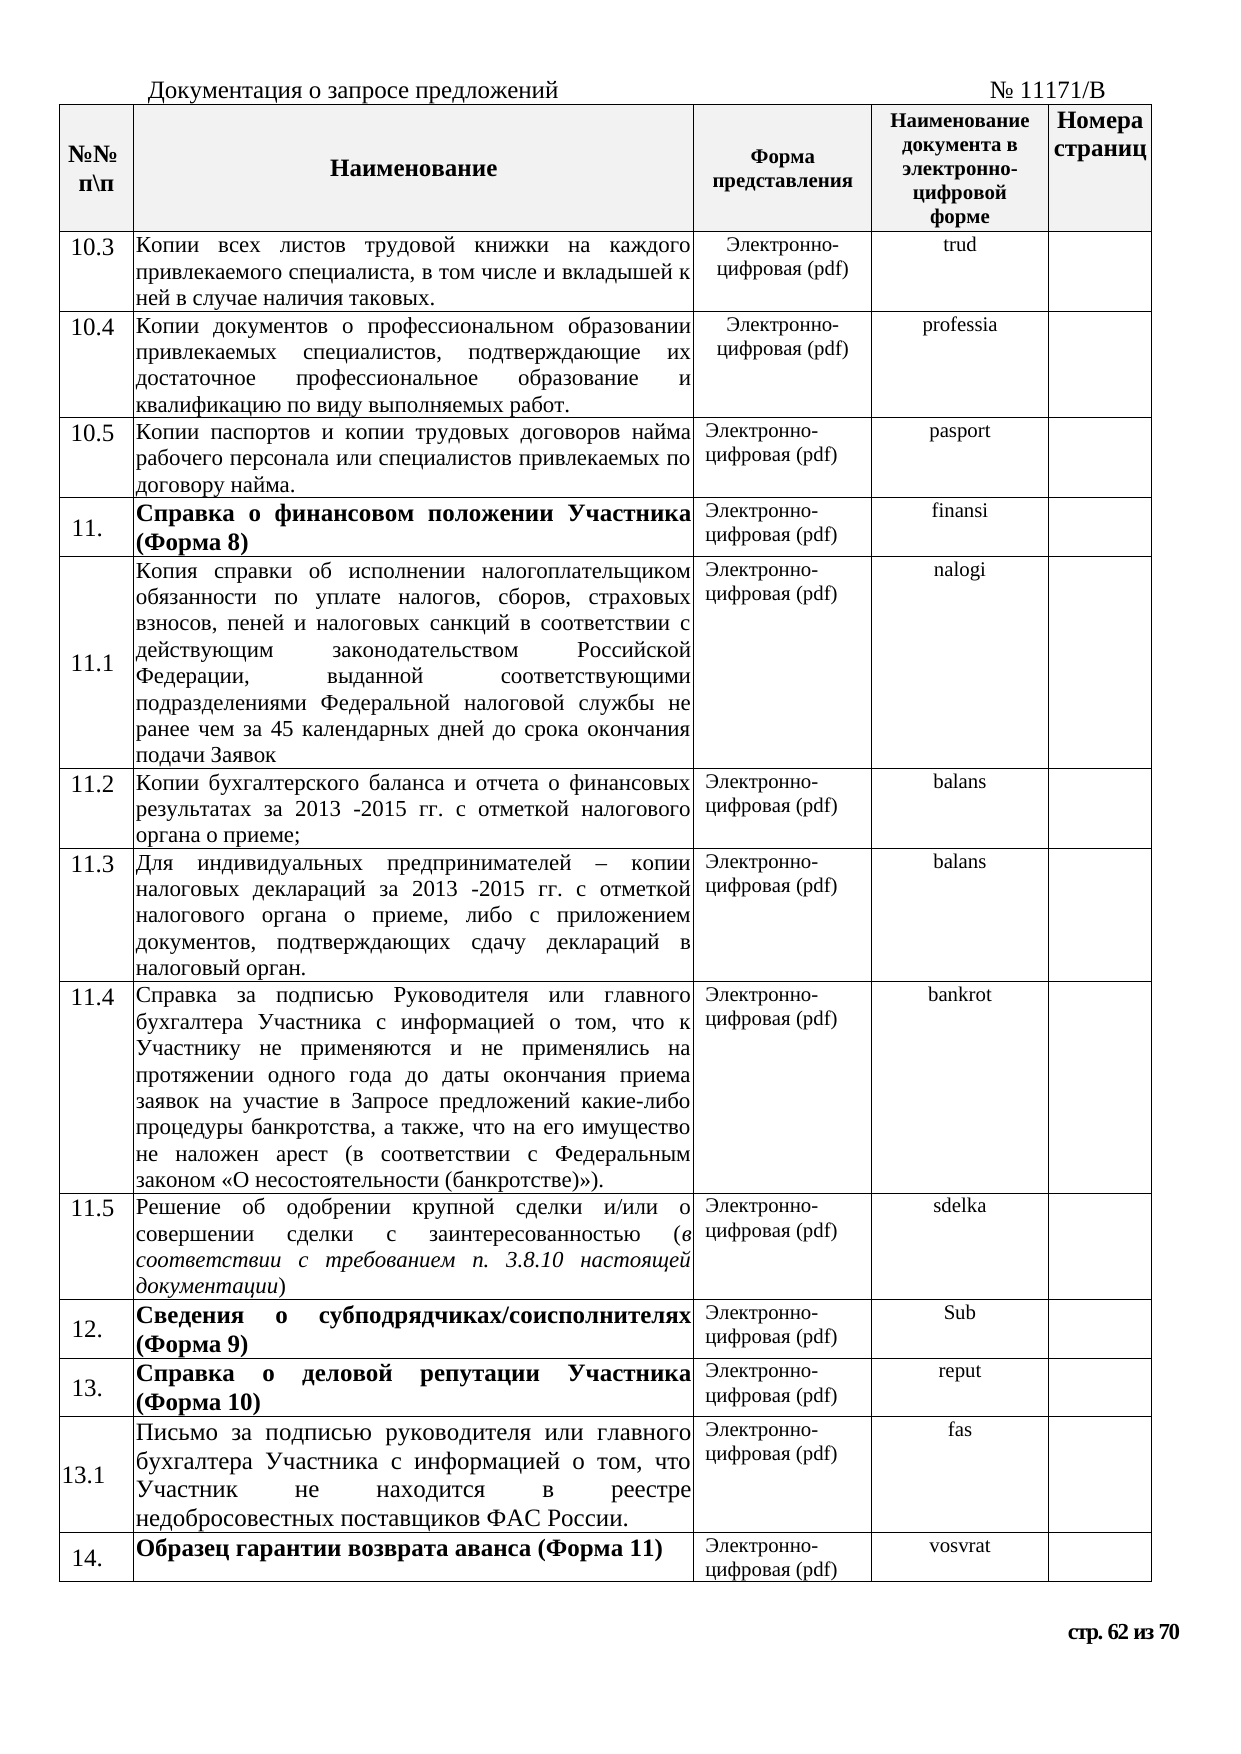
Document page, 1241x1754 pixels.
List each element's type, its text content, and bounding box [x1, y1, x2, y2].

table_header Форма представления [694, 105, 871, 231]
table_cell [1049, 418, 1151, 497]
table_cell Электронно-цифровая (pdf) [694, 498, 871, 556]
table_cell Электронно-цифровая (pdf) [694, 1194, 871, 1299]
table_cell [1049, 849, 1151, 981]
table_cell sdelka [872, 1194, 1048, 1299]
table_cell Справка о финансовом положении Участника (Форма 8) [134, 498, 693, 556]
table_cell reput [872, 1359, 1048, 1416]
table_cell Электронно-цифровая (pdf) [694, 418, 871, 497]
table_cell nalogi [872, 557, 1048, 768]
table_cell [60, 1300, 133, 1357]
table_cell [60, 1359, 133, 1416]
table_cell 10.5 [60, 418, 133, 497]
table_cell balans [872, 769, 1048, 848]
table_cell Копии всех листов трудовой книжки на каждого привлекаемого специалиста, в том числе и вкладышей к ней в случае наличия таковых. [134, 232, 693, 311]
table_cell 11.2 [60, 769, 133, 848]
table_cell finansi [872, 498, 1048, 556]
table_cell Электронно-цифровая (pdf) [694, 849, 871, 981]
table_cell [1049, 982, 1151, 1192]
table_cell pasport [872, 418, 1048, 497]
table_cell 11.5 [60, 1194, 133, 1299]
table_cell vosvrat [872, 1533, 1048, 1581]
table_cell fas [872, 1417, 1048, 1532]
table_cell [1049, 1300, 1151, 1357]
table_cell [1049, 557, 1151, 768]
table_cell Копии документов о профессиональном образовании привлекаемых специалистов, подтверждающие их достаточное профессиональное образование и квалификацию по виду выполняемых работ. [134, 312, 693, 417]
table_cell professia [872, 312, 1048, 417]
table_cell Решение об одобрении крупной сделки и/или о совершении сделки с заинтересованностью (в соответствии с требованием п. 3.8.10 настоящей документации) [134, 1194, 693, 1299]
table_cell [1049, 1359, 1151, 1416]
table_header Наименование документа в электронно-цифровой форме [872, 105, 1048, 231]
table_cell Копия справки об исполнении налогоплательщиком обязанности по уплате налогов, сборов, страховых взносов, пеней и налоговых санкций в соответствии с действующим законодательством Российской Федерации, выданной соответствующими подразделениями Федеральной налоговой службы не ранее чем за 45 календарных дней до срока окончания подачи Заявок [134, 557, 693, 768]
table_cell 11.3 [60, 849, 133, 981]
table_cell Электронно-цифровая (pdf) [694, 557, 871, 768]
table_cell 10.3 [60, 232, 133, 311]
table_cell Справка о деловой репутации Участника (Форма 10) [134, 1359, 693, 1416]
table_cell Электронно-цифровая (pdf) [694, 232, 871, 311]
table_cell [1049, 1417, 1151, 1532]
table_cell Копии бухгалтерского баланса и отчета о финансовых результатах за 2013 -2015 гг. с отметкой налогового органа о приеме; [134, 769, 693, 848]
table_cell [60, 1533, 133, 1581]
table_cell Электронно-цифровая (pdf) [694, 312, 871, 417]
table_cell [1049, 312, 1151, 417]
table_cell 13.1 [60, 1417, 133, 1532]
table_cell Электронно-цифровая (pdf) [694, 982, 871, 1192]
table_header Наименование [134, 105, 693, 231]
table_cell Электронно-цифровая (pdf) [694, 1359, 871, 1416]
table_cell Справка за подписью Руководителя или главного бухгалтера Участника с информацией о том, что к Участнику не применяются и не применялись на протяжении одного года до даты окончания приема заявок на участие в Запросе предложений какие-либо процедуры банкротства, а также, что на его имущество не наложен арест (в соответствии с Федеральным законом «О несостоятельности (банкротстве)»). [134, 982, 693, 1192]
table_cell Электронно-цифровая (pdf) [694, 1533, 871, 1581]
table_cell Sub [872, 1300, 1048, 1357]
table_cell [1049, 232, 1151, 311]
table_cell 11.4 [60, 982, 133, 1192]
table_cell 11.1 [60, 557, 133, 768]
table_cell Копии паспортов и копии трудовых договоров найма рабочего персонала или специалистов привлекаемых по договору найма. [134, 418, 693, 497]
table_cell Письмо за подписью руководителя или главного бухгалтера Участника с информацией о том, что Участник не находится в реестре недобросовестных поставщиков ФАС России. [134, 1417, 693, 1532]
table_cell Электронно-цифровая (pdf) [694, 1417, 871, 1532]
table_cell 10.4 [60, 312, 133, 417]
table_cell [1049, 498, 1151, 556]
table_cell balans [872, 849, 1048, 981]
table_header Номера страниц [1049, 105, 1151, 231]
table_cell [60, 498, 133, 556]
table_cell Сведения о субподрядчиках/соисполнителях (Форма 9) [134, 1300, 693, 1357]
table_cell trud [872, 232, 1048, 311]
table_cell Электронно-цифровая (pdf) [694, 1300, 871, 1357]
table_cell Для индивидуальных предпринимателей – копии налоговых деклараций за 2013 -2015 гг. с отметкой налогового органа о приеме, либо с приложением документов, подтверждающих сдачу деклараций в налоговый орган. [134, 849, 693, 981]
table_cell [1049, 1533, 1151, 1581]
table_header №№ п\п [60, 105, 133, 231]
table_cell bankrot [872, 982, 1048, 1192]
table_cell Электронно-цифровая (pdf) [694, 769, 871, 848]
table_cell [1049, 1194, 1151, 1299]
table_cell Образец гарантии возврата аванса (Форма 11) [134, 1533, 693, 1581]
table_cell [1049, 769, 1151, 848]
